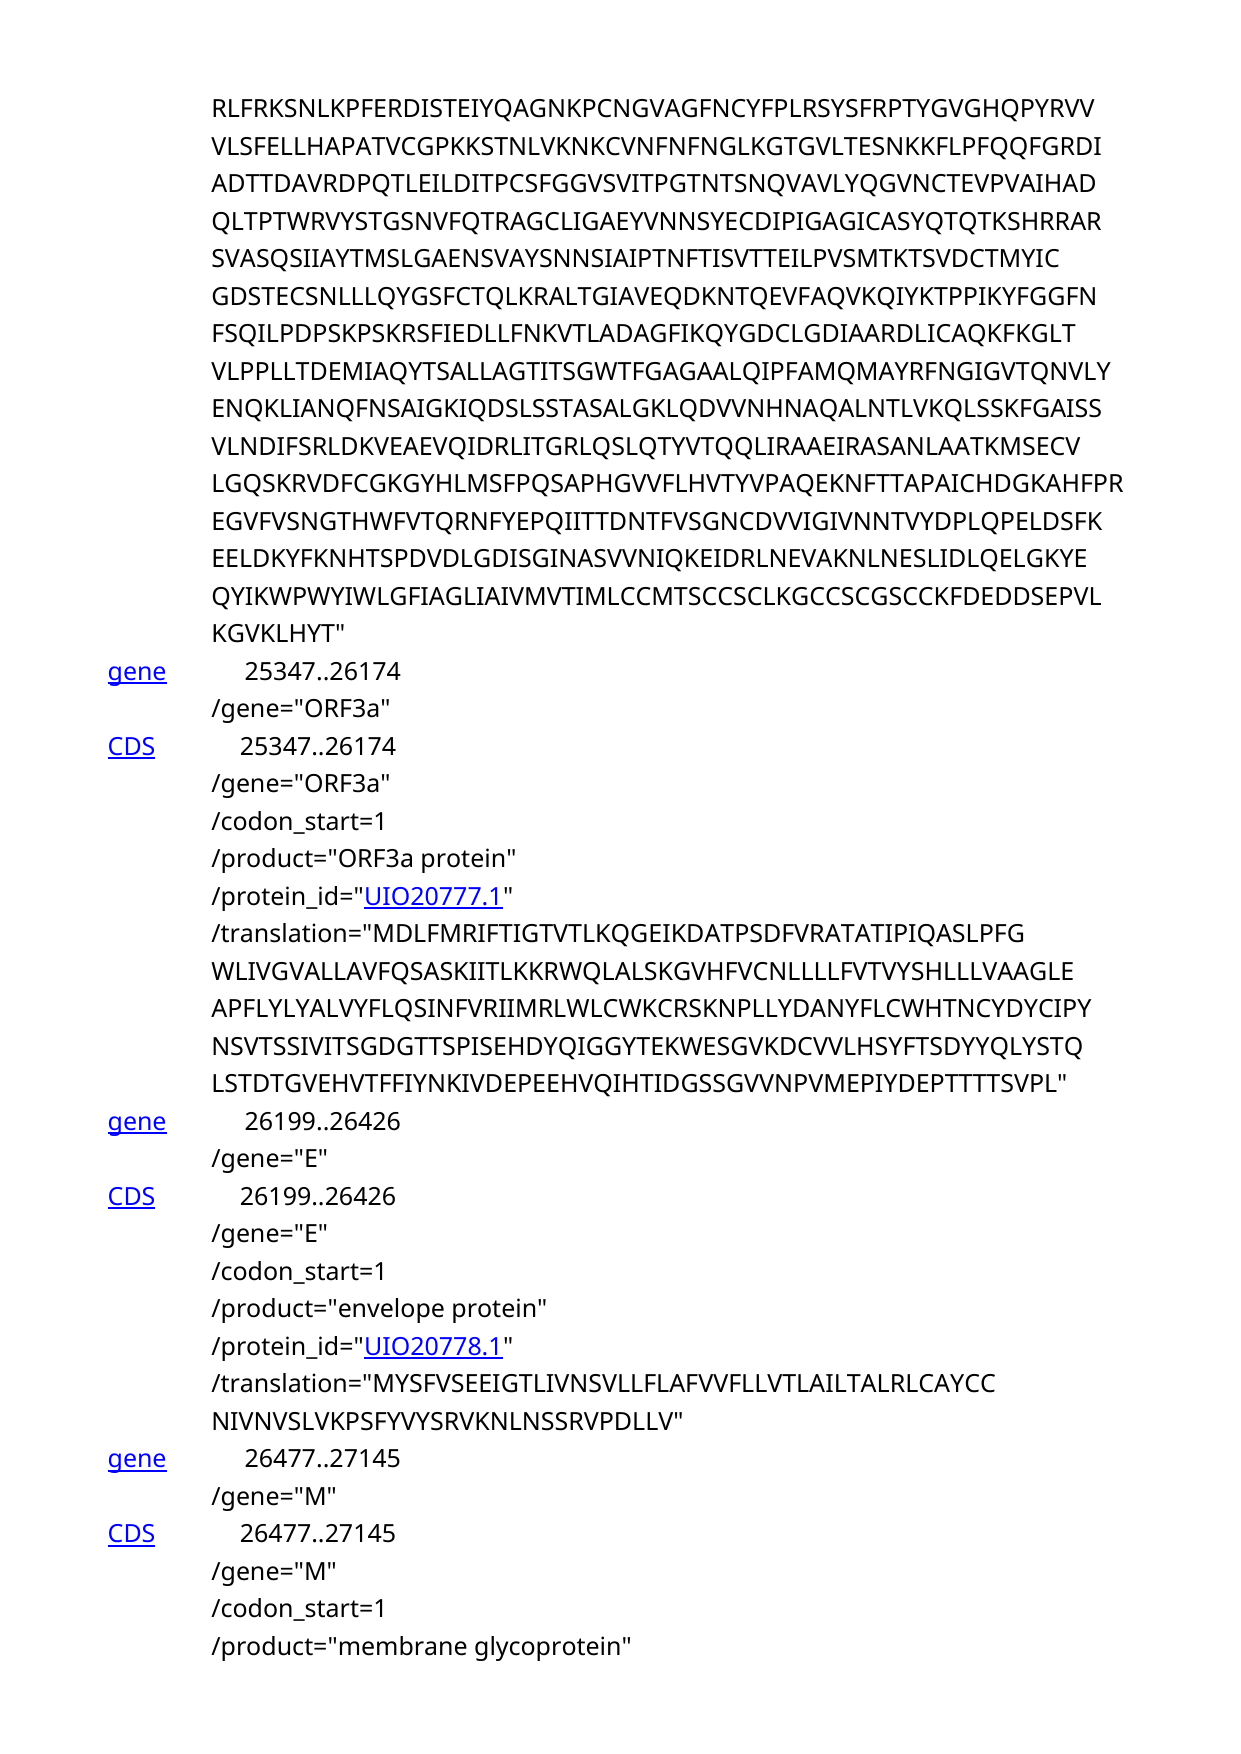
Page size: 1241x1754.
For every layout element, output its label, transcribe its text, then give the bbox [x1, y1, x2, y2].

text FSQILPDPSKPSKRSFIEDLLFNKVTLADAGFIKQYGDCLGDIAARDLICAQKFKGLT [75, 314, 1165, 352]
text VLPPLLTDEMIAQYTSALLAGTITSGWTFGAGAALQIPFAMQMAYRFNGIGVTQNVLY [75, 352, 1165, 389]
text /gene="ORF3a" [75, 689, 1165, 727]
text /gene="ORF3a" [75, 764, 1165, 802]
text /product="ORF3a protein" [75, 839, 1165, 877]
text /translation="MYSFVSEEIGTLIVNSVLLFLAFVVFLLVTLAILTALRLCAYCC [75, 1364, 1165, 1402]
text /protein_id="UIO20778.1" [75, 1327, 1165, 1364]
text /gene="M" [75, 1552, 1165, 1589]
text CDS 26477..27145 [75, 1514, 1165, 1552]
text gene 26477..27145 [75, 1439, 1165, 1477]
text LSTDTGVEHVTFFIYNKIVDEPEEHVQIHTIDGSSGVVNPVMEPIYDEPTTTTSVPL" [75, 1064, 1165, 1102]
text /translation="MDLFMRIFTIGTVTLKQGEIKDATPSDFVRATATIPIQASLPFG [75, 914, 1165, 952]
text /codon_start=1 [75, 802, 1165, 839]
text VLSFELLHAPATVCGPKKSTNLVKNKCVNFNFNGLKGTGVLTESNKKFLPFQQFGRDI [75, 127, 1165, 164]
text /gene="E" [75, 1139, 1165, 1177]
text GDSTECSNLLLQYGSFCTQLKRALTGIAVEQDKNTQEVFAQVKQIYKTPPIKYFGGFN [75, 277, 1165, 314]
text QYIKWPWYIWLGFIAGLIAIVMVTIMLCCMTSCCSCLKGCCSCGSCCKFDEDDSEPVL [75, 577, 1165, 614]
text /product="membrane glycoprotein" [75, 1627, 1165, 1664]
text /product="envelope protein" [75, 1289, 1165, 1327]
text NSVTSSIVITSGDGTTSPISEHDYQIGGYTEKWESGVKDCVVLHSYFTSDYYQLYSTQ [75, 1027, 1165, 1064]
text APFLYLYALVYFLQSINFVRIIMRLWLCWKCRSKNPLLYDANYFLCWHTNCYDYCIPY [75, 989, 1165, 1027]
text RLFRKSNLKPFERDISTEIYQAGNKPCNGVAGFNCYFPLRSYSFRPTYGVGHQPYRVV [75, 89, 1165, 127]
text SVASQSIIAYTMSLGAENSVAYSNNSIAIPTNFTISVTTEILPVSMTKTSVDCTMYIC [75, 239, 1165, 277]
text gene 25347..26174 [75, 652, 1165, 689]
text CDS 25347..26174 [75, 727, 1165, 764]
text NIVNVSLVKPSFYVYSRVKNLNSSRVPDLLV" [75, 1402, 1165, 1439]
text QLTPTWRVYSTGSNVFQTRAGCLIGAEYVNNSYECDIPIGAGICASYQTQTKSHRRAR [75, 202, 1165, 239]
text CDS 26199..26426 [75, 1177, 1165, 1214]
text VLNDIFSRLDKVEAEVQIDRLITGRLQSLQTYVTQQLIRAAEIRASANLAATKMSECV [75, 427, 1165, 464]
text /gene="E" [75, 1214, 1165, 1252]
text /protein_id="UIO20777.1" [75, 877, 1165, 914]
text LGQSKRVDFCGKGYHLMSFPQSAPHGVVFLHVTYVPAQEKNFTTAPAICHDGKAHFPR [75, 464, 1165, 502]
text EGVFVSNGTHWFVTQRNFYEPQIITTDNTFVSGNCDVVIGIVNNTVYDPLQPELDSFK [75, 502, 1165, 539]
text WLIVGVALLAVFQSASKIITLKKRWQLALSKGVHFVCNLLLLFVTVYSHLLLVAAGLE [75, 952, 1165, 989]
text /codon_start=1 [75, 1589, 1165, 1627]
text KGVKLHYT" [75, 614, 1165, 652]
text EELDKYFKNHTSPDVDLGDISGINASVVNIQKEIDRLNEVAKNLNESLIDLQELGKYE [75, 539, 1165, 577]
text /gene="M" [75, 1477, 1165, 1514]
text ADTTDAVRDPQTLEILDITPCSFGGVSVITPGTNTSNQVAVLYQGVNCTEVPVAIHAD [75, 164, 1165, 202]
text gene 26199..26426 [75, 1102, 1165, 1139]
text /codon_start=1 [75, 1252, 1165, 1289]
text ENQKLIANQFNSAIGKIQDSLSSTASALGKLQDVVNHNAQALNTLVKQLSSKFGAISS [75, 389, 1165, 427]
